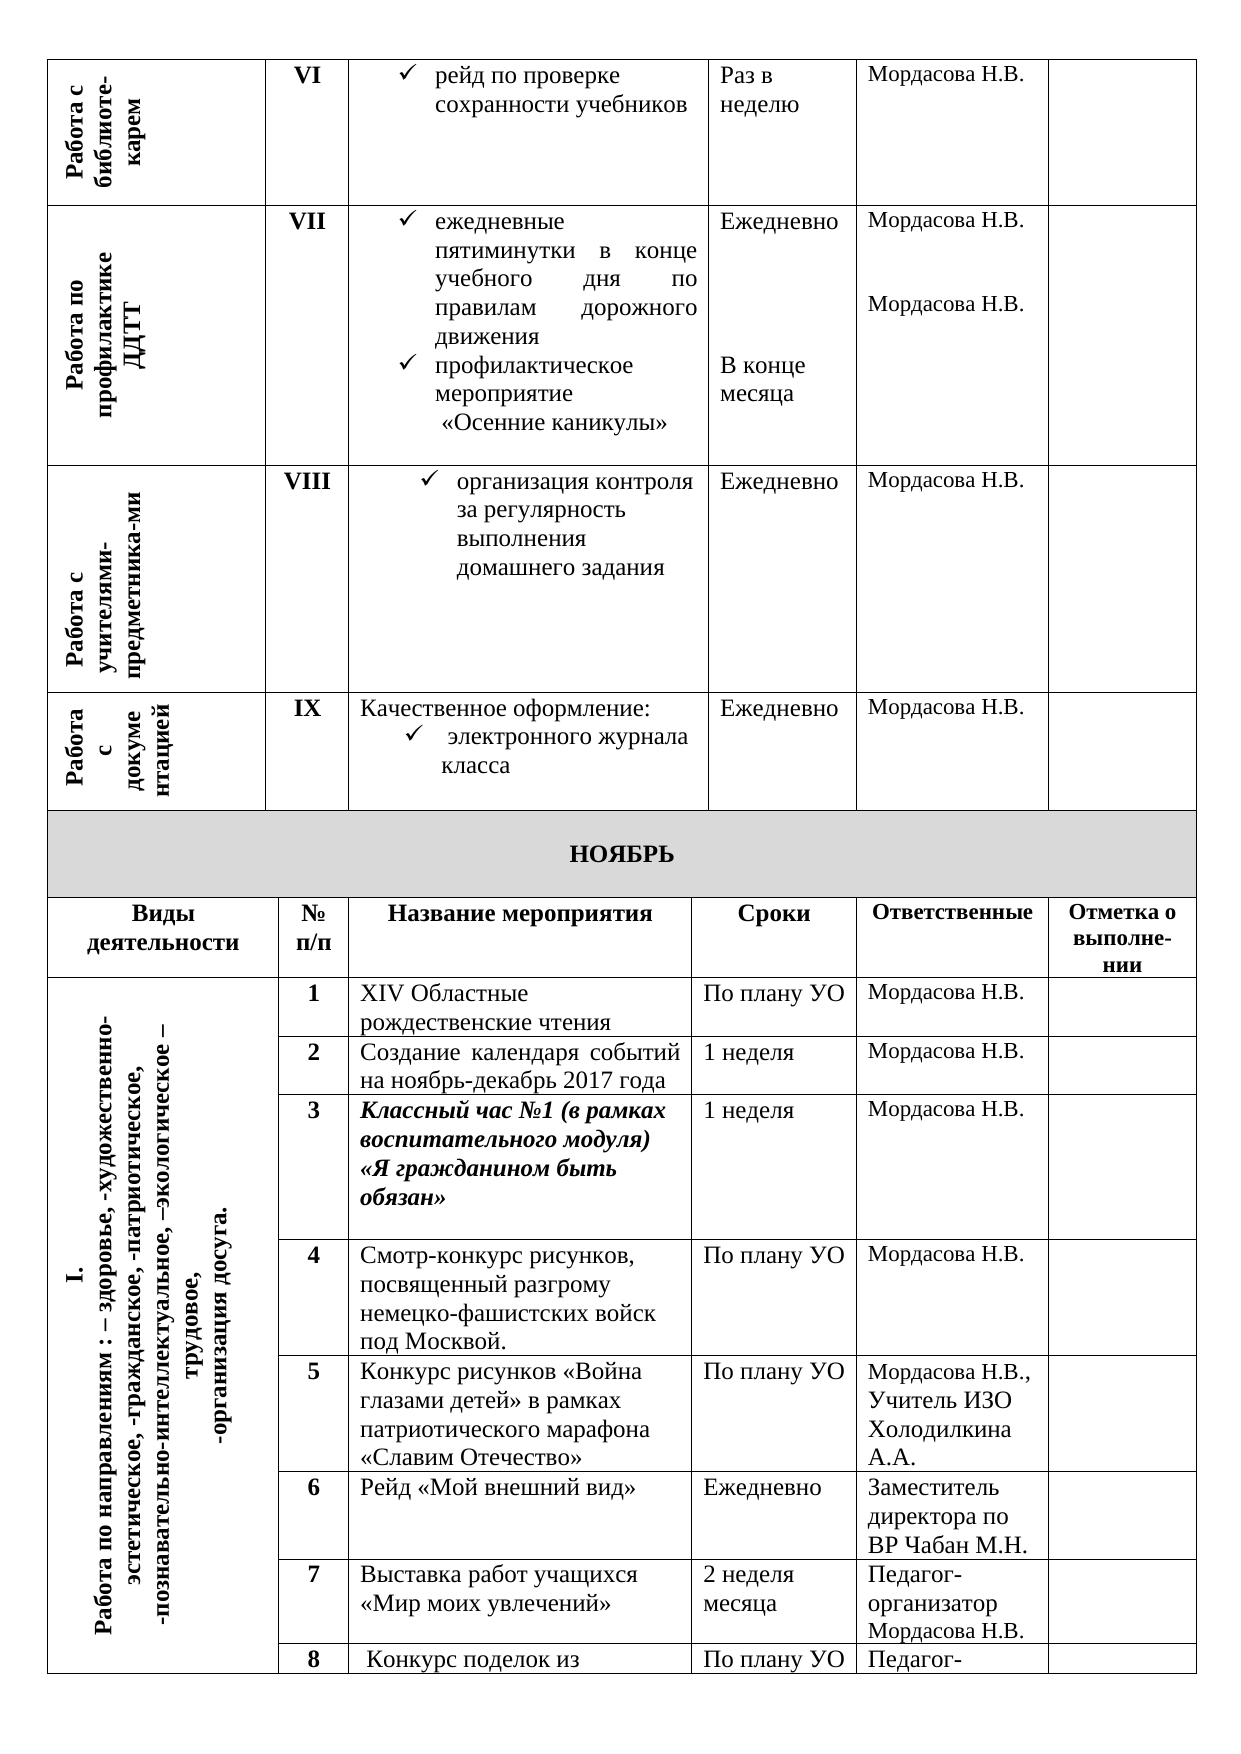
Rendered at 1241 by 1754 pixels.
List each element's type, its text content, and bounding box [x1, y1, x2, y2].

table_cell Мордасова Н.В. [857, 1240, 1048, 1355]
table_cell Смотр-конкурс рисунков, посвященный разгрому немецко-фашистских войск под Москвой. [349, 1240, 691, 1355]
table_cell Выставка работ учащихся «Мир моих увлечений» [349, 1560, 691, 1643]
table_cell [1049, 693, 1196, 810]
table_cell организация контроля за регулярность выполнения домашнего задания [349, 466, 708, 692]
table_cell [1049, 1560, 1196, 1643]
table_cell Педагог-организатор Мордасова Н.В. [857, 1560, 1048, 1643]
table_cell рейд по проверке сохранности учебников [349, 60, 708, 205]
table_cell Мордасова Н.В. [857, 60, 1048, 205]
table_cell Мордасова Н.В. [857, 1095, 1048, 1239]
table_cell № п/п [279, 898, 348, 977]
table_cell [1049, 978, 1196, 1036]
table_cell Конкурс рисунков «Война глазами детей» в рамках патриотического марафона «Славим Отечество» [349, 1356, 691, 1471]
table_cell Мордасова Н.В. Мордасова Н.В. [857, 206, 1048, 465]
table_cell ежедневные пятиминутки в конце учебного дня по правилам дорожного движения профилактическое мероприятие «Осенние каникулы» [349, 206, 708, 465]
table_cell [1049, 60, 1196, 205]
table_cell НОЯБРЬ [48, 811, 1196, 897]
table_cell [1049, 466, 1196, 692]
table_cell Работа с библиоте-карем [48, 60, 265, 205]
table_cell По плану УО [692, 1644, 856, 1673]
table_cell 3 [279, 1095, 348, 1239]
table_cell XIV Областные рождественские чтения [349, 978, 691, 1036]
table_cell Ответственные [857, 898, 1048, 977]
table_cell Мордасова Н.В., Учитель ИЗО Холодилкина А.А. [857, 1356, 1048, 1471]
table_cell Мордасова Н.В. [857, 693, 1048, 810]
table_cell 1 [279, 978, 348, 1036]
table_cell Ежедневно В конце месяца [709, 206, 856, 465]
table_cell VIII [266, 466, 348, 692]
table_cell Ежедневно [709, 693, 856, 810]
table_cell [857, 1644, 1048, 1673]
table_cell [1049, 1356, 1196, 1471]
table_cell 7 [279, 1560, 348, 1643]
table_cell 2 [279, 1037, 348, 1094]
table_cell Качественное оформление: электронного журнала класса [349, 693, 708, 810]
table_cell 5 [279, 1356, 348, 1471]
table_cell [1049, 1037, 1196, 1094]
table_cell Ежедневно [709, 466, 856, 692]
table_cell Работа с учителями-предметника-ми [48, 466, 265, 692]
table_cell Работа по профилактике ДДТТ [48, 206, 265, 465]
table_cell 1 неделя [692, 1037, 856, 1094]
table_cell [349, 1644, 691, 1673]
table_cell Мордасова Н.В. [857, 466, 1048, 692]
table_cell [1049, 1095, 1196, 1239]
table_cell Работа с документацией [48, 693, 265, 810]
table_cell Заместитель директора по ВР Чабан М.Н. [857, 1472, 1048, 1558]
table_cell Классный час №1 (в рамках воспитательного модуля) «Я гражданином быть обязан» [349, 1095, 691, 1239]
table_cell 2 неделя месяца [692, 1560, 856, 1643]
table_cell Ежедневно [692, 1472, 856, 1558]
table_cell 8 [279, 1644, 348, 1673]
table_cell Раз в неделю [709, 60, 856, 205]
table_cell По плану УО [692, 1240, 856, 1355]
table_cell [1049, 1472, 1196, 1558]
table_cell Создание календаря событий на ноябрь-декабрь 2017 года [349, 1037, 691, 1094]
table_cell По плану УО [692, 1356, 856, 1471]
table_cell 6 [279, 1472, 348, 1558]
table_cell Рейд «Мой внешний вид» [349, 1472, 691, 1558]
table_cell VII [266, 206, 348, 465]
table_cell 1 неделя [692, 1095, 856, 1239]
table_cell Отметка о выполне-нии [1049, 898, 1196, 977]
table_cell Название мероприятия [349, 898, 691, 977]
table_cell I. Работа по направлениям : – здоровье, -художественно-эстетическое, -гражданское, -патриотическое, -познавательно-интеллектуальное, –экологическое –трудовое, -организация досуга. [48, 978, 278, 1673]
table_cell [1049, 1644, 1196, 1673]
table_cell VI [266, 60, 348, 205]
table_cell По плану УО [692, 978, 856, 1036]
table_cell Виды деятельности [48, 898, 278, 977]
table_cell Мордасова Н.В. [857, 978, 1048, 1036]
table_cell [1049, 206, 1196, 465]
table_cell 4 [279, 1240, 348, 1355]
table_cell Сроки [692, 898, 856, 977]
table_cell [1049, 1240, 1196, 1355]
table_cell IX [266, 693, 348, 810]
table_cell Мордасова Н.В. [857, 1037, 1048, 1094]
